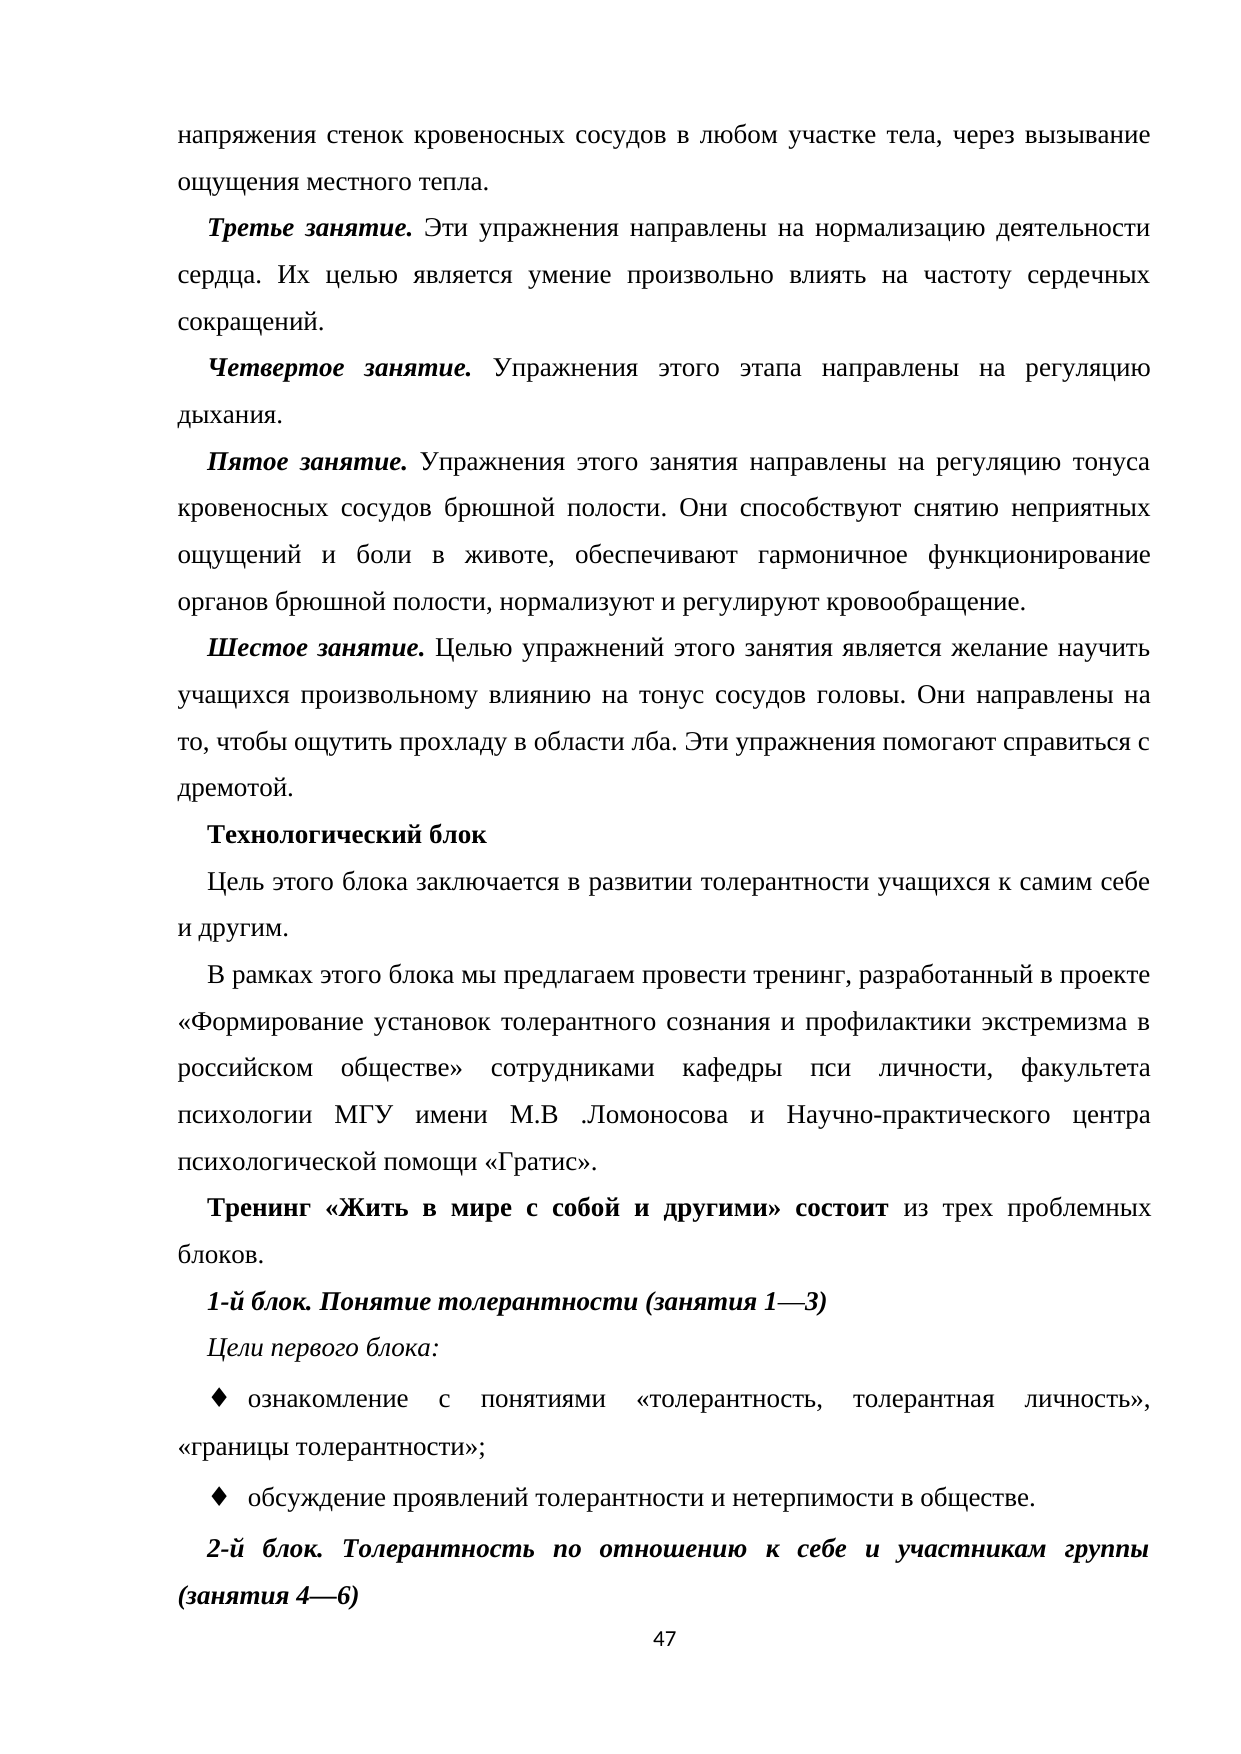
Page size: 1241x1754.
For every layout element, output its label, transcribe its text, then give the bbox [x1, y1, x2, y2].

list В рамках этого блока мы предлагаем провести тренинг, разработанный в проекте «Формирование установок толерантного сознания и профилактики экстремизма в российском обществе» сотрудниками кафедры пси личности, факультета психологии МГУ имени М.В .Ломоносова и Научно-практического центра психологической помощи «Гратис». [177, 958, 1152, 1176]
text Четвертое занятие. Упражнения этого этапа направлены на регуляцию дыхания. [177, 351, 1152, 429]
text Третье занятие. Эти упражнения направлены на нормализацию деятельности сердца. Их целью является умение произвольно влиять на частоту сердечных сокращений. [177, 211, 1152, 336]
text Цель этого блока заключается в развитии толерантности учащихся к самим себе и другим. [177, 865, 1152, 943]
text Тренинг «Жить в мире с собой и другими» состоит из трех проблемных блоков. [177, 1191, 1152, 1269]
text Пятое занятие. Упражнения этого занятия направлены на регуляцию тонуса кровеносных сосудов брюшной полости. Они способствуют снятию неприятных ощущений и боли в животе, обеспечивают гармоничное функционирование органов брюшной полости, нормализуют и регулируют кровообращение. [177, 445, 1152, 616]
list ознакомление с понятиями «толерантность, толерантная личность», «границы толерантности»; [177, 1378, 1152, 1462]
list обсуждение проявлений толерантности и нетерпимости в обществе. [177, 1477, 1152, 1514]
text Шестое занятие. Целью упражнений этого занятия является желание научить учащихся произвольному влиянию на тонус сосудов головы. Они направлены на то, чтобы ощутить прохладу в области лба. Эти упражнения помогают справиться с дремотой. [177, 631, 1152, 803]
text 2-й блок. Толерантность по отношению к себе и участникам группы (занятия 4—6) [177, 1532, 1152, 1610]
text Цели первого блока: [177, 1331, 1152, 1363]
text 1-й блок. Понятие толерантности (занятия 1—3) [177, 1285, 1014, 1316]
text Технологический блок [177, 818, 1152, 849]
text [177, 118, 1152, 196]
